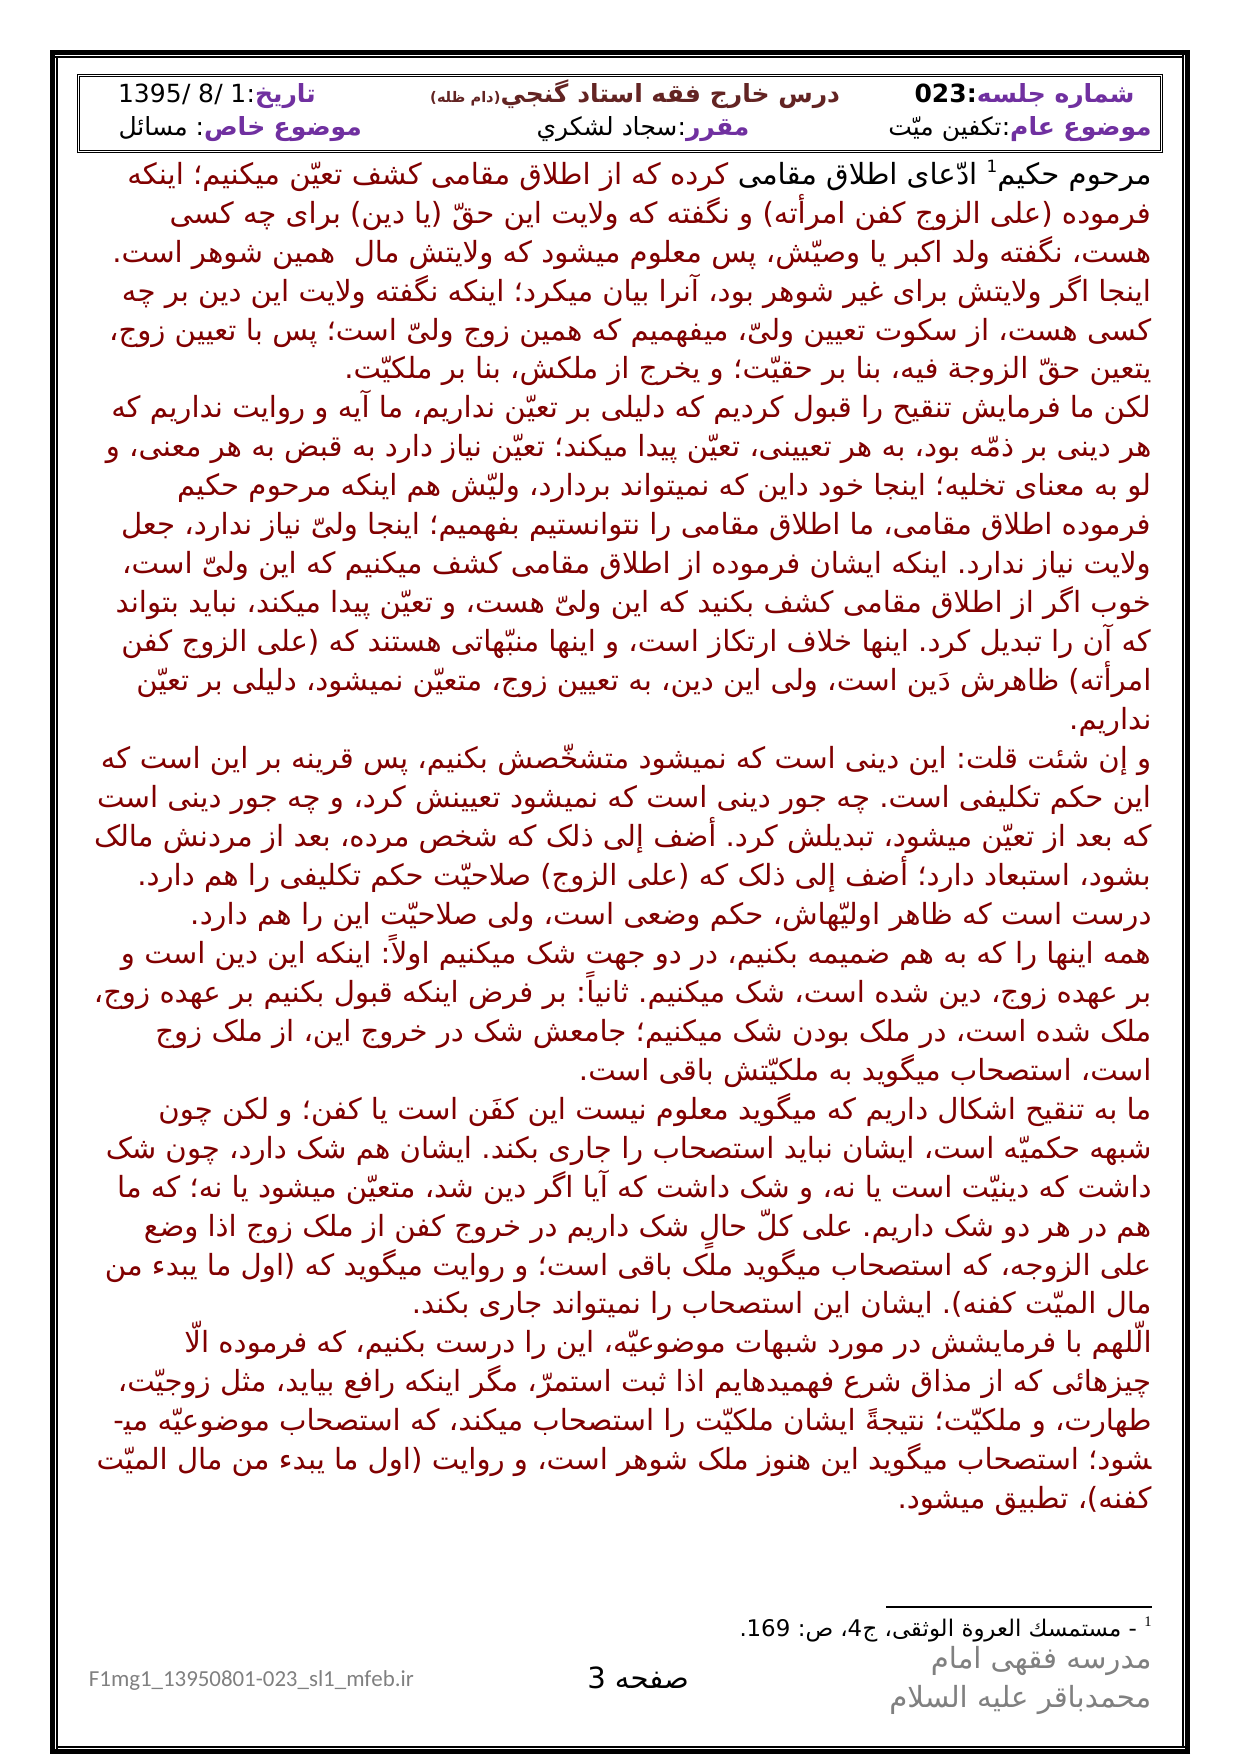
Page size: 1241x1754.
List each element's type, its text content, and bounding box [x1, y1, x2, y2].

text و إن شئت قلت: این دینی است که نمیشود متشخّصش بکنیم، پس قرینه بر این است که این حکم تکلیفی است. چه جور دینی است که نمیشود تعیینش کرد، و چه جور دینی است که بعد از تعیّن میشود، تبدیلش کرد. أضف إلی ذلک که شخص مرده، بعد از مردنش مالک بشود، استبعاد دارد؛ أضف إلی ذلک که (علی الزوج) صلاحیّت حکم تکلیفی را هم دارد. درست است که ظاهر اولیّهاش، حکم وضعی است، ولی صلاحیّت این را هم دارد. [89, 741, 1152, 931]
text همه اینها را که به هم ضمیمه بکنیم، در دو جهت شک میکنیم اولاً: اینکه این دین است و بر عهده زوج، دین شده است، شک میکنیم. ثانیاً: بر فرض اینکه قبول بکنیم بر عهده زوج، ملک شده است، در ملک بودن شک میکنیم؛ جامعش شک در خروج این، از ملک زوج است، استصحاب میگوید به ملکیّتش باقی است. [89, 936, 1152, 1087]
text مرحوم حکیم ادّعای اطلاق مقامی کرده که از اطلاق مقامی کشف تعیّن میکنیم؛ اینکه فرموده (علی الزوج کفن امرأته) و نگفته که ولایت این حقّ (یا دین) برای چه کسی هست، نگفته ولد اکبر یا وصیّش، پس معلوم میشود که ولایتش مال همین شوهر است. اینجا اگر ولایتش برای غیر شوهر بود، آنرا بیان میکرد؛ اینکه نگفته ولایت این دین بر چه کسی هست، از سکوت تعیین ولیّ، میفهمیم که همین زوج ولیّ است؛ پس با تعیین زوج، یتعین حقّ الزوجة فیه، بنا بر حقیّت؛ و یخرج از ملکش، بنا بر ملکیّت. [89, 157, 1152, 386]
text الّلهم با فرمایشش در مورد شبهات موضوعیّه، این را درست بکنیم، که فرموده الّا چیزهائی که از مذاق شرع فهمیدهایم اذا ثبت استمرّ، مگر اینکه رافع بیاید، مثل زوجیّت، طهارت، و ملکیّت؛ نتیجةً ایشان ملکیّت را استصحاب میکند، که استصحاب موضوعیّه میشود؛ استصحاب میگوید این هنوز ملک شوهر است، و روایت (اول ما یبدء من مال المیّت کفنه)، تطبیق میشود. [89, 1326, 1152, 1516]
text لکن ما فرمایش تنقیح را قبول کردیم که دلیلی بر تعیّن نداریم، ما آیه و روایت نداریم که هر دینی بر ذمّه بود، به هر تعیینی، تعیّن پیدا میکند؛ تعیّن نیاز دارد به قبض به هر معنی، و لو به معنای تخلیه؛ اینجا خود داین که نمیتواند بردارد، ولیّش هم اینکه مرحوم حکیم فرموده اطلاق مقامی، ما اطلاق مقامی را نتوانستیم بفهمیم؛ اینجا ولیّ نیاز ندارد، جعل ولایت نیاز ندارد. اینکه ایشان فرموده از اطلاق مقامی کشف میکنیم که این ولیّ است، خوب اگر از اطلاق مقامی کشف بکنید که این ولیّ هست، و تعیّن پیدا میکند، نباید بتواند که آن را تبدیل کرد. اینها خلاف ارتکاز است، و اینها منبّهاتی هستند که (علی الزوج کفن امرأته) ظاهرش دَین است، ولی این دین، به تعیین زوج، متعیّن نمیشود، دلیلی بر تعیّن نداریم. [89, 391, 1152, 736]
text ما به تنقیح اشکال داریم که میگوید معلوم نیست این کفَن است یا کفن؛ و لکن چون شبهه حکمیّه است، ایشان نباید استصحاب را جاری بکند. ایشان هم شک دارد، چون شک داشت که دینیّت است یا نه، و شک داشت که آیا اگر دین شد، متعیّن میشود یا نه؛ که ما هم در هر دو شک داریم. علی کلّ حالٍ شک داریم در خروج کفن از ملک زوج اذا وضع علی الزوجه، که استصحاب میگوید ملک باقی است؛ و روایت میگوید که (اول ما یبدء من مال المیّت کفنه). ایشان این استصحاب را نمیتواند جاری بکند. [89, 1092, 1152, 1321]
